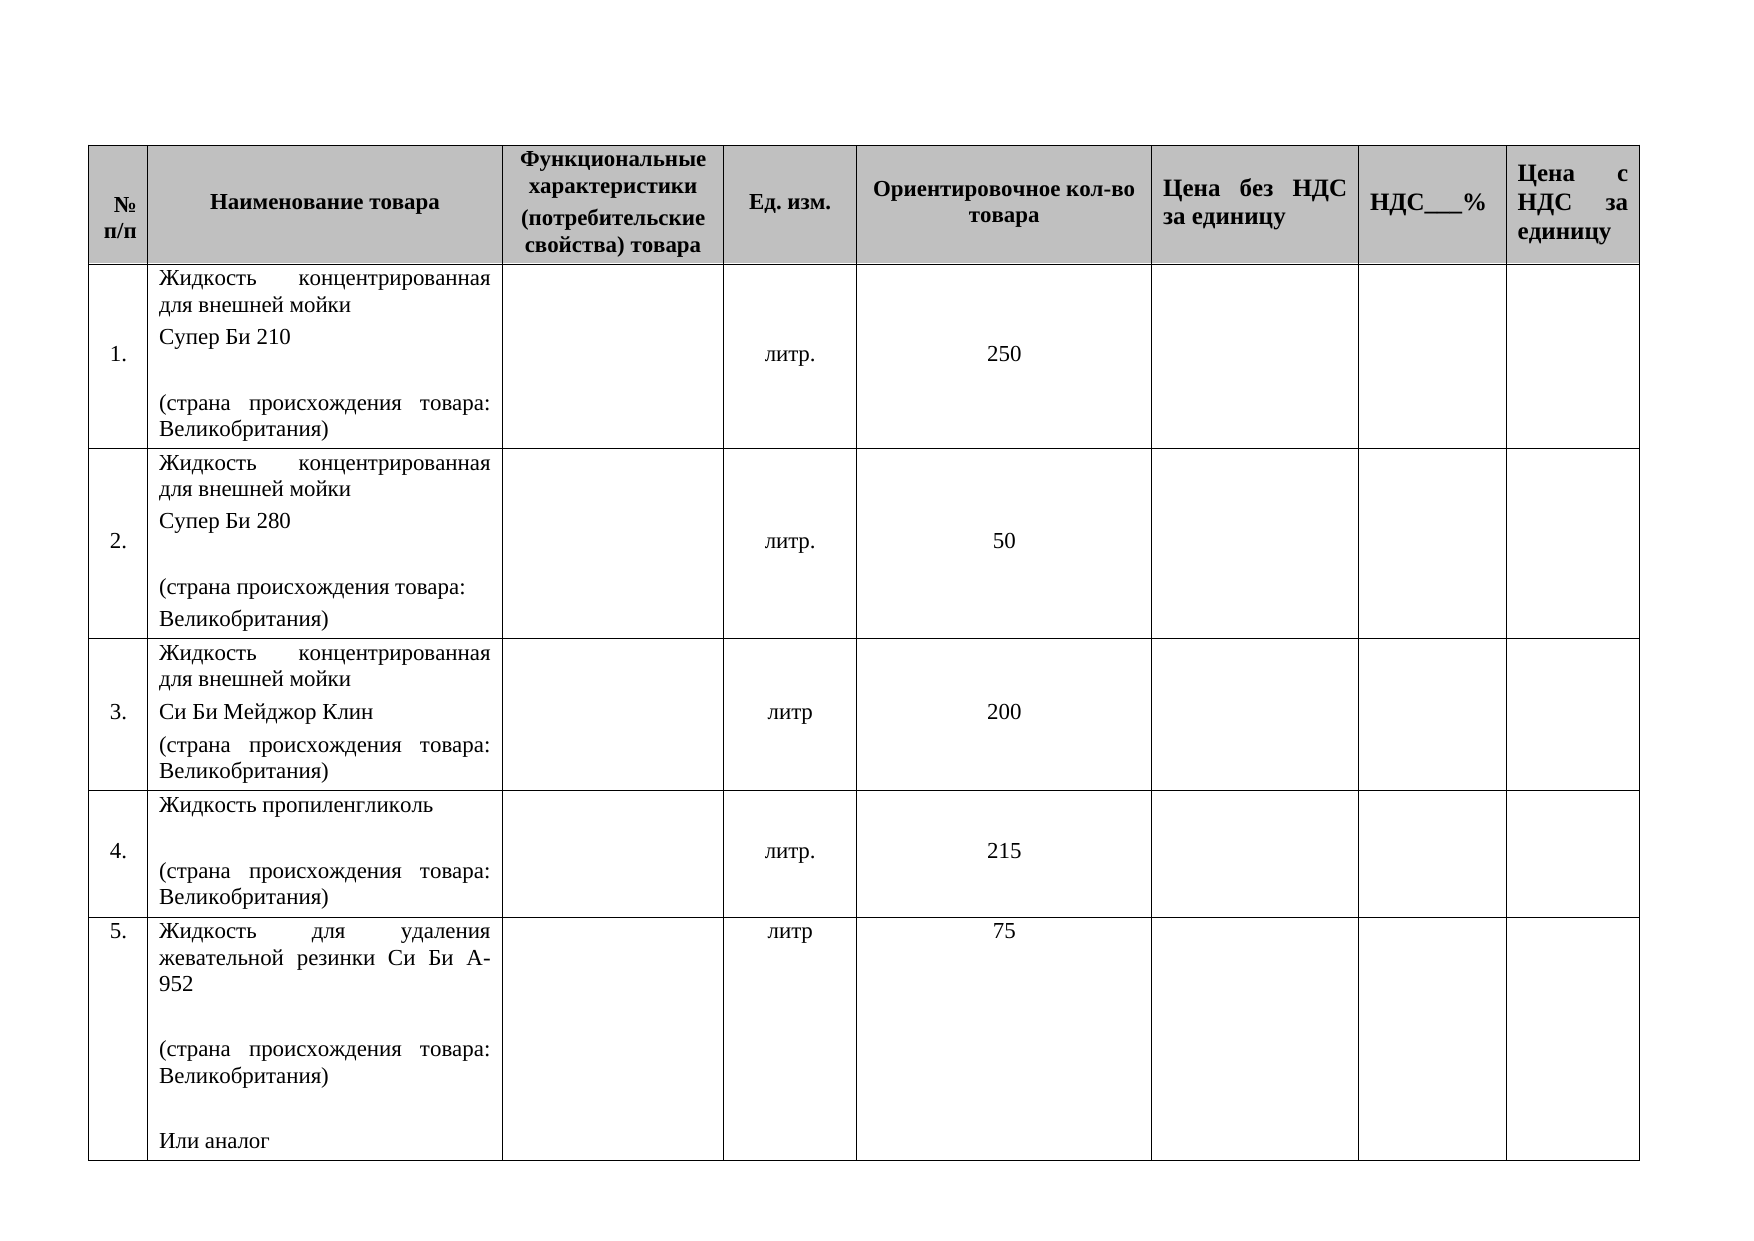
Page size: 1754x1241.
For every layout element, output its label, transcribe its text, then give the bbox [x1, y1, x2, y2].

table_cell [1507, 639, 1639, 789]
table_cell 215 [857, 791, 1151, 917]
table_cell [1359, 449, 1506, 638]
table_cell 1. [89, 265, 147, 448]
table_header Цена без НДС за единицу [1152, 146, 1358, 263]
table_cell [1152, 449, 1358, 638]
table_header Ед. изм. [724, 146, 856, 263]
table_header Наименование товара [148, 146, 502, 263]
table_cell литр. [724, 791, 856, 917]
table_cell [1359, 265, 1506, 448]
table_cell 75 [857, 918, 1151, 1160]
table_header Ориентировочное кол-во товара [857, 146, 1151, 263]
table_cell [148, 918, 502, 1160]
table_cell 5. [89, 918, 147, 1160]
table_cell 200 [857, 639, 1151, 789]
table_cell [1359, 639, 1506, 789]
table_cell [503, 265, 723, 448]
table_cell [1507, 449, 1639, 638]
table_cell 50 [857, 449, 1151, 638]
table_cell 2. [89, 449, 147, 638]
table_header Функциональные характеристики (потребительские свойства) товара [503, 146, 723, 263]
table_header НДС___% [1359, 146, 1506, 263]
table_cell [1359, 918, 1506, 1160]
table_cell 250 [857, 265, 1151, 448]
table_cell литр. [724, 449, 856, 638]
table_header № п/п [89, 146, 147, 263]
table_cell [503, 918, 723, 1160]
table_cell [503, 639, 723, 789]
table_cell Жидкость концентрированная для внешней мойки Супер Би 210 (страна происхождения товара: Великобритания) [148, 265, 502, 448]
table_cell литр [724, 639, 856, 789]
table_cell [1152, 918, 1358, 1160]
table_header Цена с НДС за единицу [1507, 146, 1639, 263]
table_cell [1507, 791, 1639, 917]
table_cell Жидкость концентрированная для внешней мойки Си Би Мейджор Клин (страна происхождения товара: Великобритания) [148, 639, 502, 789]
table_cell литр [724, 918, 856, 1160]
table_cell [503, 791, 723, 917]
table_cell [1507, 918, 1639, 1160]
table_cell [1152, 791, 1358, 917]
table_cell [1152, 639, 1358, 789]
table_cell 4. [89, 791, 147, 917]
table_cell [1507, 265, 1639, 448]
table_cell литр. [724, 265, 856, 448]
table_cell [1152, 265, 1358, 448]
table_cell [503, 449, 723, 638]
table_cell [1359, 791, 1506, 917]
table_cell Жидкость пропиленгликоль (страна происхождения товара: Великобритания) [148, 791, 502, 917]
table_cell 3. [89, 639, 147, 789]
table_cell Жидкость концентрированная для внешней мойки Супер Би 280 (страна происхождения товара: Великобритания) [148, 449, 502, 638]
